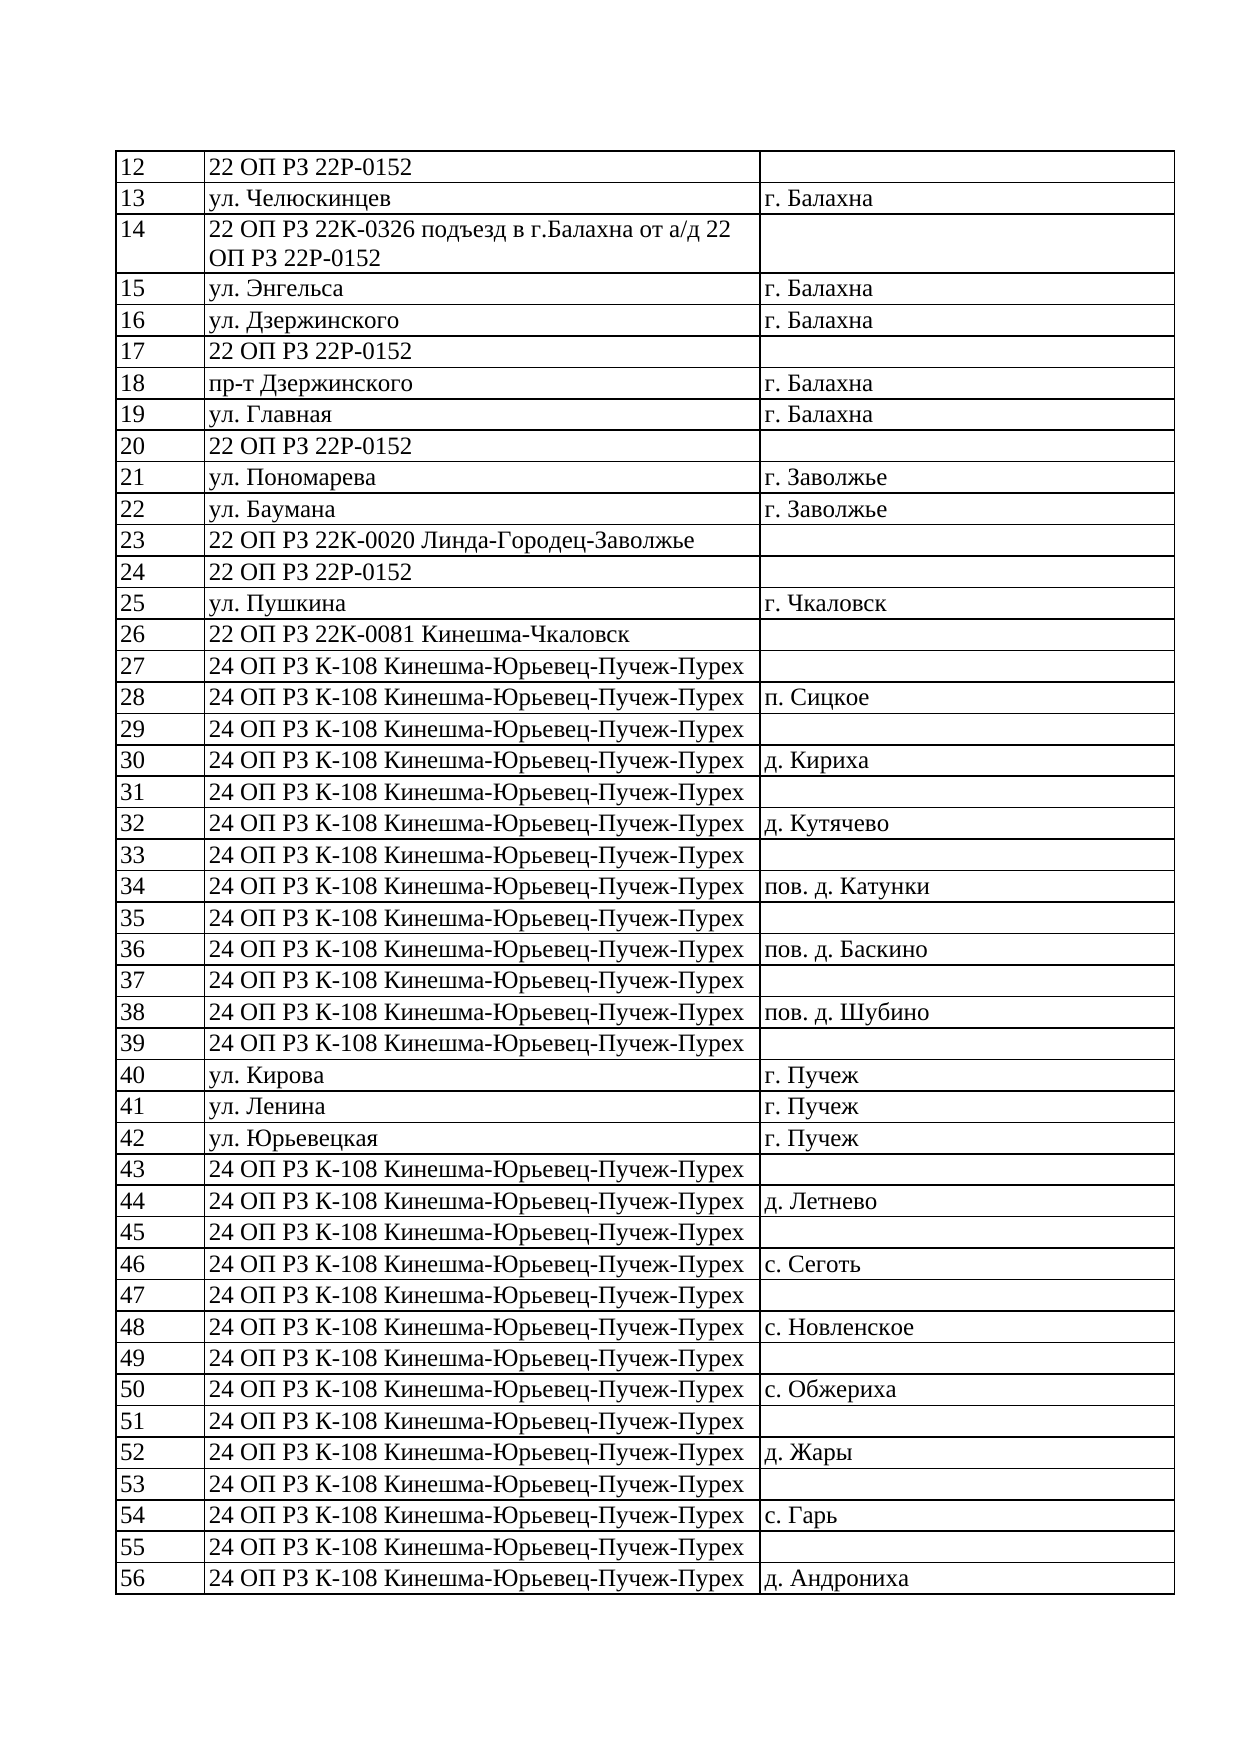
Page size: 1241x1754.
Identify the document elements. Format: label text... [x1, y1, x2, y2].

table_cell [761, 1343, 1174, 1373]
table_cell 19 [117, 400, 204, 429]
table_cell 24 ОП РЗ К-108 Кинешма-Юрьевец-Пучеж-Пурех [205, 966, 759, 996]
table_cell 36 [117, 934, 204, 964]
table_cell д. Андрониха [761, 1563, 1174, 1593]
table_cell г. Балахна [761, 368, 1174, 398]
table_cell 54 [117, 1501, 204, 1530]
table_cell 24 [117, 557, 204, 587]
table_cell 24 ОП РЗ К-108 Кинешма-Юрьевец-Пучеж-Пурех [205, 683, 759, 712]
table_cell 22 ОП РЗ 22К-0081 Кинешма-Чкаловск [205, 620, 759, 649]
table_cell г. Пучеж [761, 1123, 1174, 1153]
table_cell 30 [117, 746, 204, 775]
table_cell 50 [117, 1375, 204, 1404]
table_cell 24 ОП РЗ К-108 Кинешма-Юрьевец-Пучеж-Пурех [205, 714, 759, 744]
table_cell 24 ОП РЗ К-108 Кинешма-Юрьевец-Пучеж-Пурех [205, 808, 759, 838]
table_cell ул. Юрьевецкая [205, 1123, 759, 1153]
table_cell 24 ОП РЗ К-108 Кинешма-Юрьевец-Пучеж-Пурех [205, 1469, 759, 1499]
table_cell 24 ОП РЗ К-108 Кинешма-Юрьевец-Пучеж-Пурех [205, 1217, 759, 1247]
table_cell 28 [117, 683, 204, 712]
table_cell 22 ОП РЗ 22Р-0152 [205, 557, 759, 587]
table_cell 24 ОП РЗ К-108 Кинешма-Юрьевец-Пучеж-Пурех [205, 1280, 759, 1310]
table_cell 51 [117, 1406, 204, 1436]
table_cell 53 [117, 1469, 204, 1499]
table_cell г. Пучеж [761, 1092, 1174, 1121]
table_cell с. Сеготь [761, 1249, 1174, 1279]
table_cell [761, 1029, 1174, 1058]
table_cell [761, 337, 1174, 366]
table_cell 48 [117, 1312, 204, 1342]
table_cell 24 ОП РЗ К-108 Кинешма-Юрьевец-Пучеж-Пурех [205, 1312, 759, 1342]
table_cell [761, 1217, 1174, 1247]
table_cell 24 ОП РЗ К-108 Кинешма-Юрьевец-Пучеж-Пурех [205, 1375, 759, 1404]
table_cell г. Балахна [761, 183, 1174, 213]
table_cell 24 ОП РЗ К-108 Кинешма-Юрьевец-Пучеж-Пурех [205, 840, 759, 870]
table_cell 17 [117, 337, 204, 366]
table_cell [761, 557, 1174, 587]
table_cell [761, 431, 1174, 461]
table_cell 34 [117, 871, 204, 901]
table_cell [761, 903, 1174, 933]
table_cell 46 [117, 1249, 204, 1279]
table_cell 29 [117, 714, 204, 744]
table_cell 22 ОП РЗ 22Р-0152 [205, 152, 759, 181]
table_cell 37 [117, 966, 204, 996]
table_cell г. Пучеж [761, 1060, 1174, 1090]
table_cell 38 [117, 997, 204, 1027]
table_cell 32 [117, 808, 204, 838]
table_cell г. Чкаловск [761, 588, 1174, 618]
table_cell 20 [117, 431, 204, 461]
table_cell г. Балахна [761, 400, 1174, 429]
table_cell д. Кутячево [761, 808, 1174, 838]
table_cell 39 [117, 1029, 204, 1058]
table_cell 24 ОП РЗ К-108 Кинешма-Юрьевец-Пучеж-Пурех [205, 1155, 759, 1184]
table_cell ул. Пономарева [205, 462, 759, 492]
table_cell 25 [117, 588, 204, 618]
table_cell г. Заволжье [761, 462, 1174, 492]
table_cell 42 [117, 1123, 204, 1153]
table_cell [761, 620, 1174, 649]
table_cell 47 [117, 1280, 204, 1310]
table_cell пов. д. Баскино [761, 934, 1174, 964]
table_cell [761, 1280, 1174, 1310]
table_cell 33 [117, 840, 204, 870]
table_cell 24 ОП РЗ К-108 Кинешма-Юрьевец-Пучеж-Пурех [205, 1438, 759, 1467]
table_cell г. Заволжье [761, 494, 1174, 524]
table_cell 24 ОП РЗ К-108 Кинешма-Юрьевец-Пучеж-Пурех [205, 1186, 759, 1216]
table_cell 22 ОП РЗ 22К-0020 Линда-Городец-Заволжье [205, 525, 759, 555]
table_cell 21 [117, 462, 204, 492]
table_cell 22 ОП РЗ 22Р-0152 [205, 337, 759, 366]
table_cell ул. Главная [205, 400, 759, 429]
table_cell 40 [117, 1060, 204, 1090]
table_cell 22 ОП РЗ 22К-0326 подъезд в г.Балахна от а/д 22 ОП РЗ 22Р-0152 [205, 215, 759, 272]
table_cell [205, 1532, 759, 1562]
table_cell 55 [117, 1532, 204, 1562]
table_cell пов. д. Шубино [761, 997, 1174, 1027]
table_cell [761, 215, 1174, 272]
table_cell д. Жары [761, 1438, 1174, 1467]
table_cell 44 [117, 1186, 204, 1216]
table_cell д. Летнево [761, 1186, 1174, 1216]
table_cell ул. Энгельса [205, 274, 759, 303]
table_cell 16 [117, 305, 204, 335]
table_cell пов. д. Катунки [761, 871, 1174, 901]
table_cell 14 [117, 215, 204, 272]
table_cell 24 ОП РЗ К-108 Кинешма-Юрьевец-Пучеж-Пурех [205, 1029, 759, 1058]
table_cell 22 ОП РЗ 22Р-0152 [205, 431, 759, 461]
table_cell ул. Кирова [205, 1060, 759, 1090]
table_cell 43 [117, 1155, 204, 1184]
table_cell 12 [117, 152, 204, 181]
table_cell 22 [117, 494, 204, 524]
table_cell г. Балахна [761, 305, 1174, 335]
table_cell г. Балахна [761, 274, 1174, 303]
table_cell 24 ОП РЗ К-108 Кинешма-Юрьевец-Пучеж-Пурех [205, 1249, 759, 1279]
table_cell ул. Дзержинского [205, 305, 759, 335]
table_cell [761, 966, 1174, 996]
table_cell 24 ОП РЗ К-108 Кинешма-Юрьевец-Пучеж-Пурех [205, 777, 759, 807]
table_cell ул. Баумана [205, 494, 759, 524]
table_cell 24 ОП РЗ К-108 Кинешма-Юрьевец-Пучеж-Пурех [205, 1406, 759, 1436]
table_cell 45 [117, 1217, 204, 1247]
table_cell п. Сицкое [761, 683, 1174, 712]
table_cell 24 ОП РЗ К-108 Кинешма-Юрьевец-Пучеж-Пурех [205, 651, 759, 681]
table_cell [205, 1563, 759, 1593]
table_cell 26 [117, 620, 204, 649]
table_cell 23 [117, 525, 204, 555]
table_cell [761, 525, 1174, 555]
table_cell пр-т Дзержинского [205, 368, 759, 398]
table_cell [205, 1501, 759, 1530]
table_cell 24 ОП РЗ К-108 Кинешма-Юрьевец-Пучеж-Пурех [205, 997, 759, 1027]
table_cell д. Кириха [761, 746, 1174, 775]
table_cell 18 [117, 368, 204, 398]
table_cell [761, 1406, 1174, 1436]
table_cell [761, 777, 1174, 807]
table_cell 41 [117, 1092, 204, 1121]
table_cell с. Гарь [761, 1501, 1174, 1530]
table_cell 35 [117, 903, 204, 933]
table_cell [761, 1469, 1174, 1499]
table_cell 52 [117, 1438, 204, 1467]
table_cell 24 ОП РЗ К-108 Кинешма-Юрьевец-Пучеж-Пурех [205, 903, 759, 933]
table_cell [761, 1155, 1174, 1184]
table_cell [761, 152, 1174, 181]
table_cell [761, 714, 1174, 744]
table_cell 27 [117, 651, 204, 681]
table_cell ул. Челюскинцев [205, 183, 759, 213]
table_cell ул. Ленина [205, 1092, 759, 1121]
table_cell [761, 840, 1174, 870]
table_cell [761, 651, 1174, 681]
table_cell 49 [117, 1343, 204, 1373]
table_cell [761, 1532, 1174, 1562]
table_cell 15 [117, 274, 204, 303]
table_cell с. Обжериха [761, 1375, 1174, 1404]
table_cell 24 ОП РЗ К-108 Кинешма-Юрьевец-Пучеж-Пурех [205, 1343, 759, 1373]
table_cell 24 ОП РЗ К-108 Кинешма-Юрьевец-Пучеж-Пурех [205, 934, 759, 964]
table_cell 13 [117, 183, 204, 213]
table_cell 31 [117, 777, 204, 807]
table_cell ул. Пушкина [205, 588, 759, 618]
table_cell 24 ОП РЗ К-108 Кинешма-Юрьевец-Пучеж-Пурех [205, 871, 759, 901]
table_cell с. Новленское [761, 1312, 1174, 1342]
table_cell 24 ОП РЗ К-108 Кинешма-Юрьевец-Пучеж-Пурех [205, 746, 759, 775]
table_cell 56 [117, 1563, 204, 1593]
